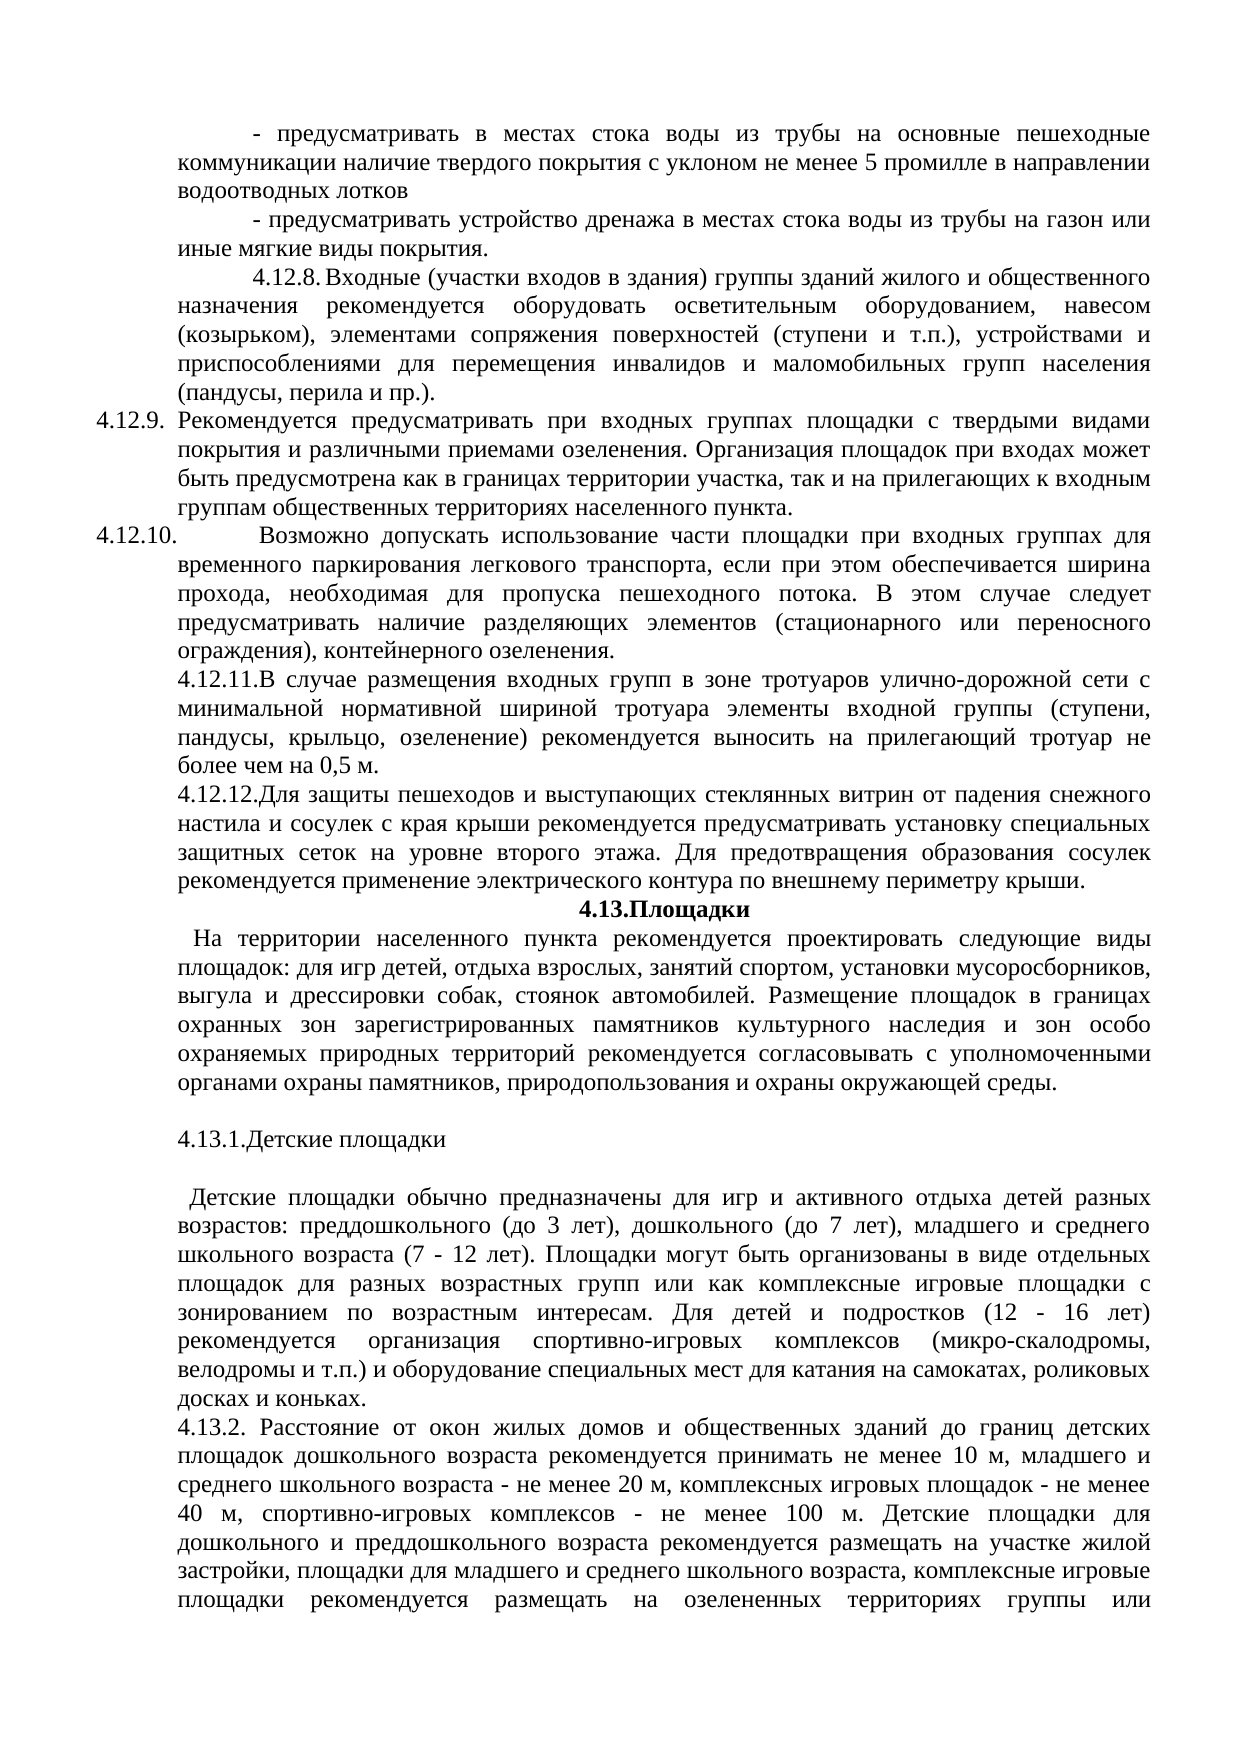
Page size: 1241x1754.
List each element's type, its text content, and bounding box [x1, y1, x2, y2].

text Детские площадки обычно предназначены для игр и активного отдыха детей разных возрастов: преддошкольного (до 3 лет), дошкольного (до 7 лет), младшего и среднего школьного возраста (7 - 12 лет). Площадки могут быть организованы в виде отдельных площадок для разных возрастных групп или как комплексные игровые площадки с зонированием по возрастным интересам. Для детей и подростков (12 - 16 лет) рекомендуется организация спортивно-игровых комплексов (микро-скалодромы, велодромы и т.п.) и оборудование специальных мест для катания на самокатах, роликовых досках и коньках. [177, 1182, 1152, 1412]
list Возможно допускать использование части площадки при входных группах для временного паркирования легкового транспорта, если при этом обеспечивается ширина прохода, необходимая для пропуска пешеходного потока. В этом случае следует предусматривать наличие разделяющих элементов (стационарного или переносного ограждения), контейнерного озеленения. [96, 521, 1152, 664]
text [177, 1412, 1152, 1613]
text 4.13.1.Детские площадки [177, 1124, 1152, 1153]
subtitle 4.13.Площадки [177, 894, 1152, 923]
list Входные (участки входов в здания) группы зданий жилого и общественного назначения рекомендуется оборудовать осветительным оборудованием, навесом (козырьком), элементами сопряжения поверхностей (ступени и т.п.), устройствами и приспособлениями для перемещения инвалидов и маломобильных групп населения (пандусы, перила и пр.). [177, 262, 1152, 406]
list Рекомендуется предусматривать при входных группах площадки с твердыми видами покрытия и различными приемами озеленения. Организация площадок при входах может быть предусмотрена как в границах территории участка, так и на прилегающих к входным группам общественных территориях населенного пункта. [96, 406, 1152, 521]
text На территории населенного пункта рекомендуется проектировать следующие виды площадок: для игр детей, отдыха взрослых, занятий спортом, установки мусоросборников, выгула и дрессировки собак, стоянок автомобилей. Размещение площадок в границах охранных зон зарегистрированных памятников культурного наследия и зон особо охраняемых природных территорий рекомендуется согласовывать с уполномоченными органами охраны памятников, природопользования и охраны окружающей среды. [177, 923, 1152, 1096]
text - предусматривать в местах стока воды из трубы на основные пешеходные коммуникации наличие твердого покрытия с уклоном не менее 5 промилле в направлении водоотводных лотков [177, 118, 1152, 204]
text 4.12.12.Для защиты пешеходов и выступающих стеклянных витрин от падения снежного настила и сосулек с края крыши рекомендуется предусматривать установку специальных защитных сеток на уровне второго этажа. Для предотвращения образования сосулек рекомендуется применение электрического контура по внешнему периметру крыши. [177, 779, 1152, 894]
text 4.12.11.В случае размещения входных групп в зоне тротуаров улично-дорожной сети с минимальной нормативной шириной тротуара элементы входной группы (ступени, пандусы, крыльцо, озеленение) рекомендуется выносить на прилегающий тротуар не более чем на 0,5 м. [177, 664, 1152, 779]
text - предусматривать устройство дренажа в местах стока воды из трубы на газон или иные мягкие виды покрытия. [177, 204, 1152, 262]
